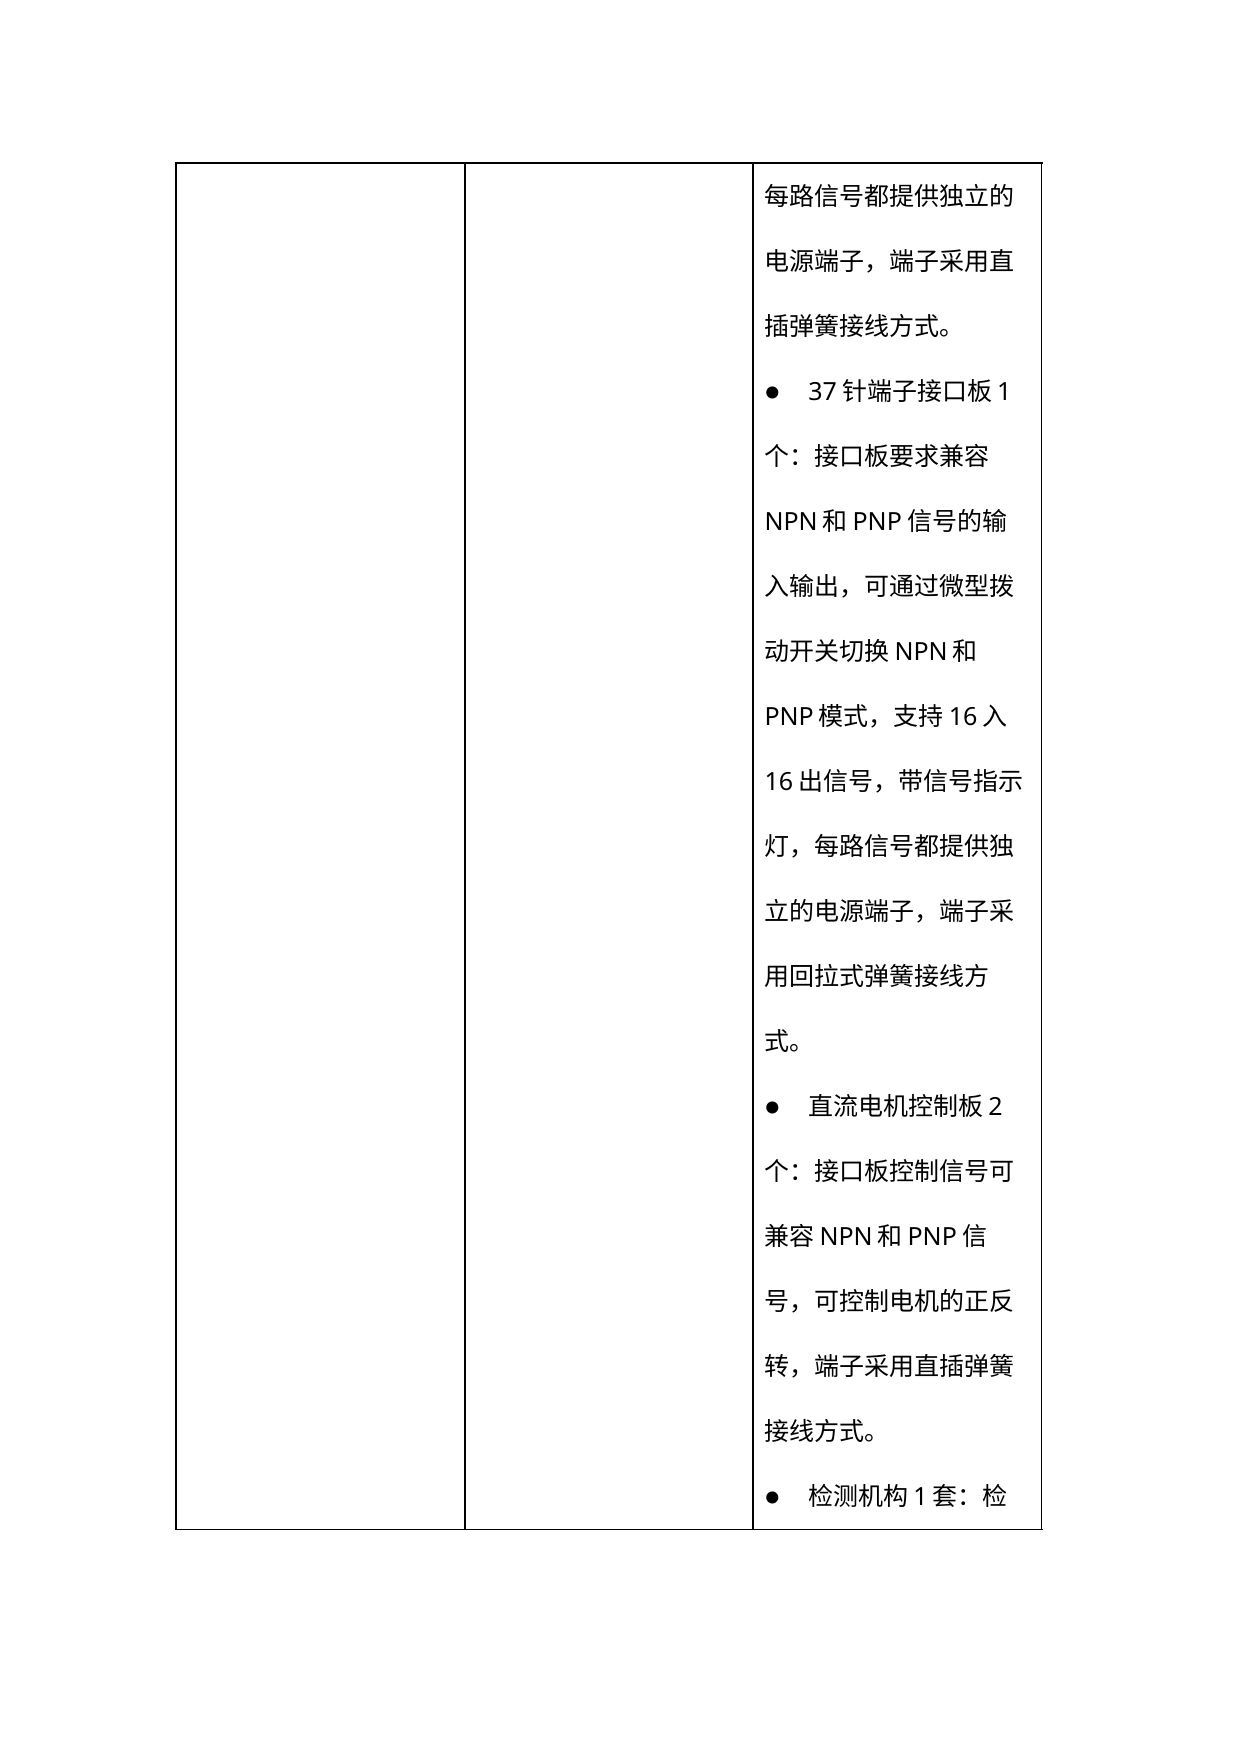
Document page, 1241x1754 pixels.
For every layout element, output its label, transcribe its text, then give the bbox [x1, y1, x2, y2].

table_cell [754, 164, 1041, 1528]
table_cell 1 [466, 164, 752, 1528]
table_cell [177, 164, 464, 1528]
